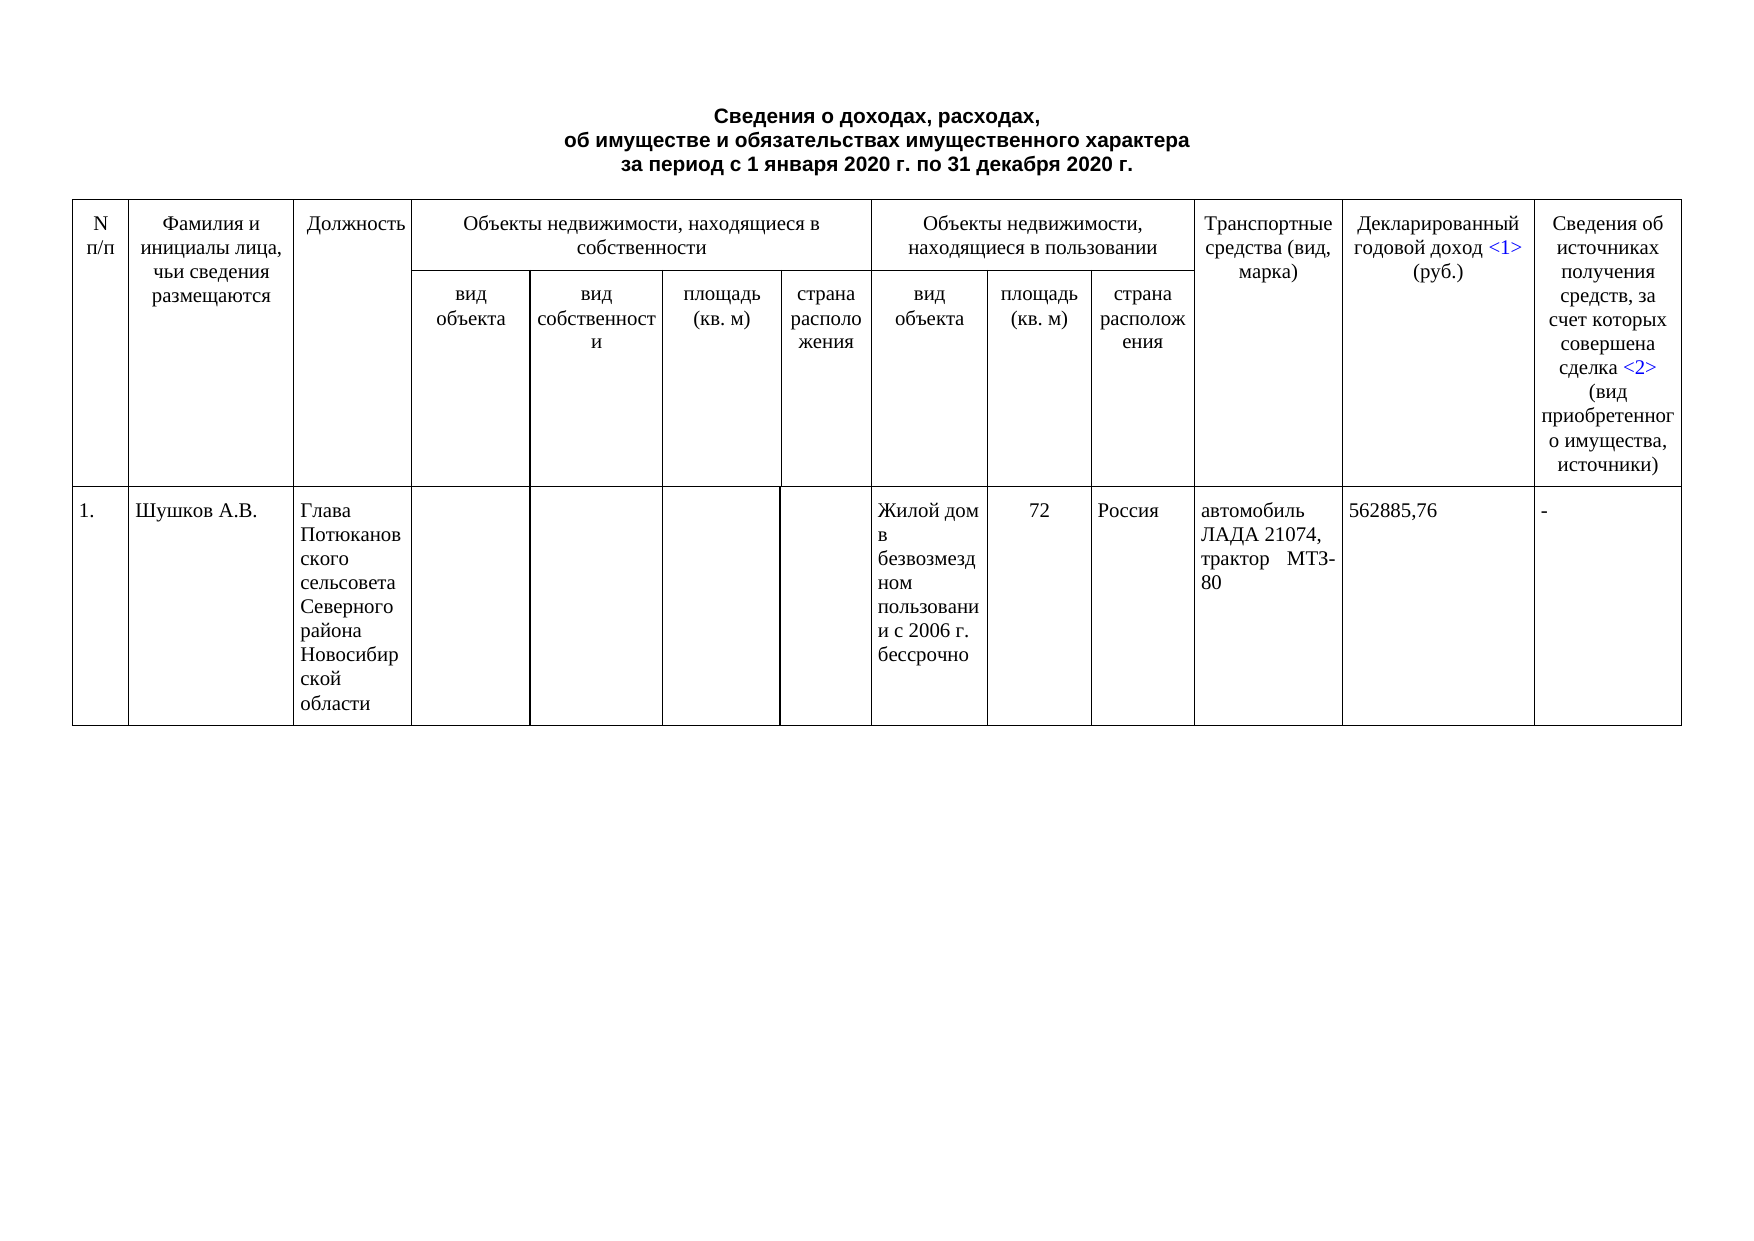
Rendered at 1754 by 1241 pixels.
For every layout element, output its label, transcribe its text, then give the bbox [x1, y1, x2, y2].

table_cell страна расположения [1092, 271, 1194, 486]
table_header N п/п [73, 200, 128, 486]
table_cell Шушков А.В. [129, 487, 293, 725]
table_cell [781, 487, 871, 725]
table_cell 72 [988, 487, 1091, 725]
table_cell вид собственности [531, 271, 662, 486]
table_cell [663, 487, 779, 725]
table_cell Жилой дом в безвозмездном пользовании с 2006 г. бессрочно [872, 487, 987, 725]
text за период с 1 января 2020 г. по 31 декабря 2020 г. [118, 151, 1636, 175]
table_cell 562885,76 [1343, 487, 1534, 725]
table_cell Глава Потюкановского сельсовета Северного района Новосибирской области [294, 487, 411, 725]
table_cell страна расположения [782, 271, 871, 486]
table_cell площадь (кв. м) [663, 271, 781, 486]
table_header Декларированный годовой доход <1> (руб.) [1343, 200, 1534, 486]
table_cell площадь (кв. м) [988, 271, 1091, 486]
table_cell 1. [73, 487, 128, 725]
table_cell [412, 487, 529, 725]
table_cell вид объекта [412, 271, 529, 486]
table_cell Россия [1092, 487, 1194, 725]
table_header Объекты недвижимости, находящиеся в собственности [412, 200, 871, 270]
table_cell автомобиль ЛАДА 21074, трактор МТЗ-80 [1195, 487, 1342, 725]
table_cell - [1535, 487, 1681, 725]
table_header Фамилия и инициалы лица, чьи сведения размещаются [129, 200, 293, 486]
table_cell вид объекта [872, 271, 987, 486]
text Сведения о доходах, расходах, [118, 103, 1636, 127]
table_header Сведения об источниках получения средств, за счет которых совершена сделка <2> (вид приобретенного имущества, источники) [1535, 200, 1681, 486]
table_cell [531, 487, 662, 725]
table_header Объекты недвижимости, находящиеся в пользовании [872, 200, 1194, 270]
table_header Должность [294, 200, 411, 486]
table_header Транспортные средства (вид, марка) [1195, 200, 1342, 486]
text об имуществе и обязательствах имущественного характера [118, 127, 1636, 151]
